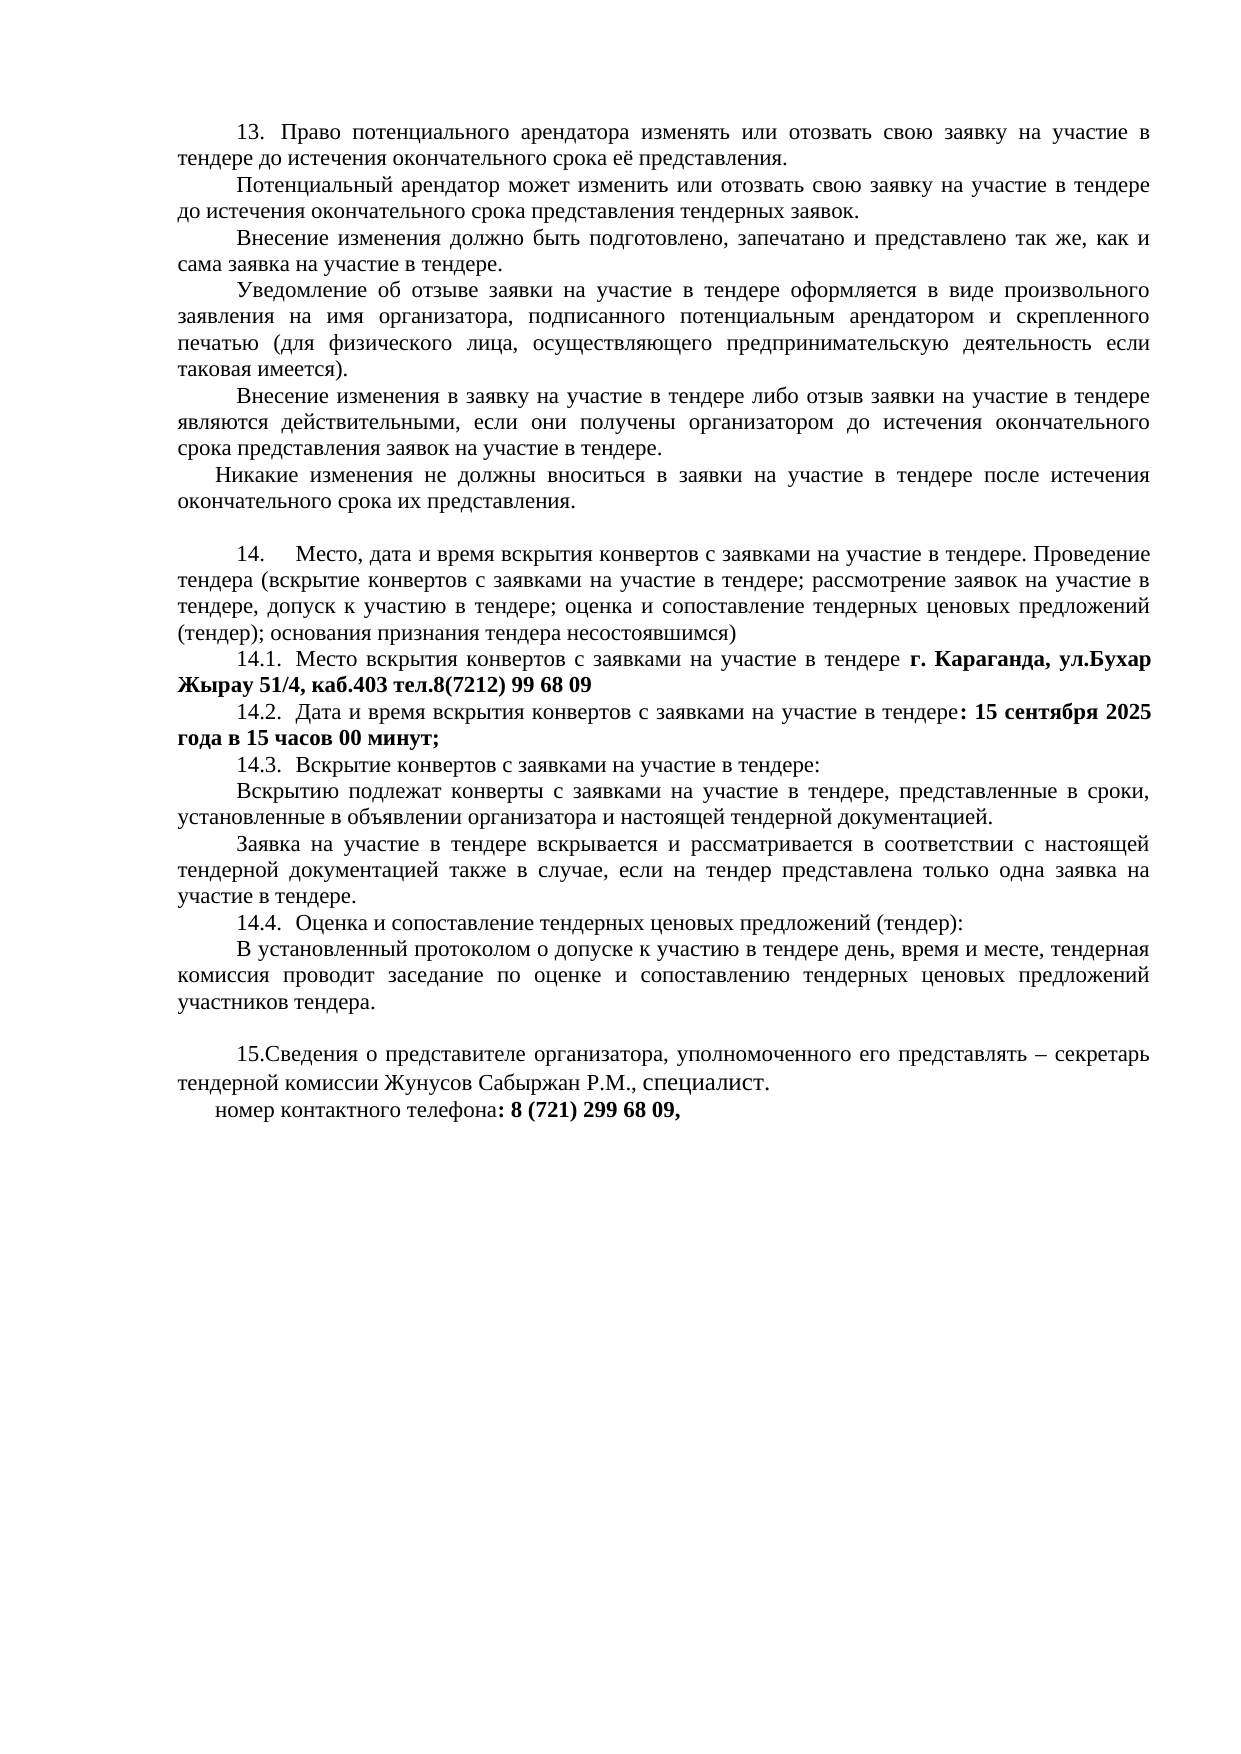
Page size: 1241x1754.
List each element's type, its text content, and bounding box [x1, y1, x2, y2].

text Потенциальный арендатор может изменить или отозвать свою заявку на участие в тендере до истечения окончательного срока представления тендерных заявок. [177, 171, 1152, 223]
text Внесение изменения должно быть подготовлено, запечатано и представлено так же, как и сама заявка на участие в тендере. [177, 223, 1152, 276]
list Дата и время вскрытия конвертов с заявками на участие в тендере: 15 сентября 2025 года в 15 часов 00 минут; [177, 698, 1152, 751]
text В установленный протоколом о допуске к участию в тендере день, время и месте, тендерная комиссия проводит заседание по оценке и сопоставлению тендерных ценовых предложений участников тендера. [177, 935, 1152, 1014]
text 15.Сведения о представителе организатора, уполномоченного его представлять – секретарь тендерной комиссии Жунусов Сабыржан Р.М., специалист. [177, 1041, 1152, 1096]
list Право потенциального арендатора изменять или отозвать свою заявку на участие в тендере до истечения окончательного срока её представления. [177, 118, 1152, 171]
text Заявка на участие в тендере вскрывается и рассматривается в соответствии с настоящей тендерной документацией также в случае, если на тендер представлена только одна заявка на участие в тендере. [177, 830, 1152, 909]
text Никакие изменения не должны вноситься в заявки на участие в тендере после истечения окончательного срока их представления. [177, 461, 1152, 513]
list Место вскрытия конвертов с заявками на участие в тендере г. Караганда, ул.Бухар Жырау 51/4, каб.403 тел.8(7212) 99 68 09 [177, 645, 1152, 698]
text Внесение изменения в заявку на участие в тендере либо отзыв заявки на участие в тендере являются действительными, если они получены организатором до истечения окончательного срока представления заявок на участие в тендере. [177, 382, 1152, 461]
text номер контактного телефона: 8 (721) 299 68 09, [215, 1096, 1152, 1122]
list Место, дата и время вскрытия конвертов с заявками на участие в тендере. Проведение тендера (вскрытие конвертов с заявками на участие в тендере; рассмотрение заявок на участие в тендере, допуск к участию в тендере; оценка и сопоставление тендерных ценовых предложений (тендер); основания признания тендера несостоявшимся) [177, 540, 1152, 645]
text Уведомление об отзыве заявки на участие в тендере оформляется в виде произвольного заявления на имя организатора, подписанного потенциальным арендатором и скрепленного печатью (для физического лица, осуществляющего предпринимательскую деятельность если таковая имеется). [177, 276, 1152, 382]
text Вскрытию подлежат конверты с заявками на участие в тендере, представленные в сроки, установленные в объявлении организатора и настоящей тендерной документацией. [177, 777, 1152, 830]
list Оценка и сопоставление тендерных ценовых предложений (тендер): [177, 909, 1152, 935]
list Вскрытие конвертов с заявками на участие в тендере: [177, 751, 1152, 777]
